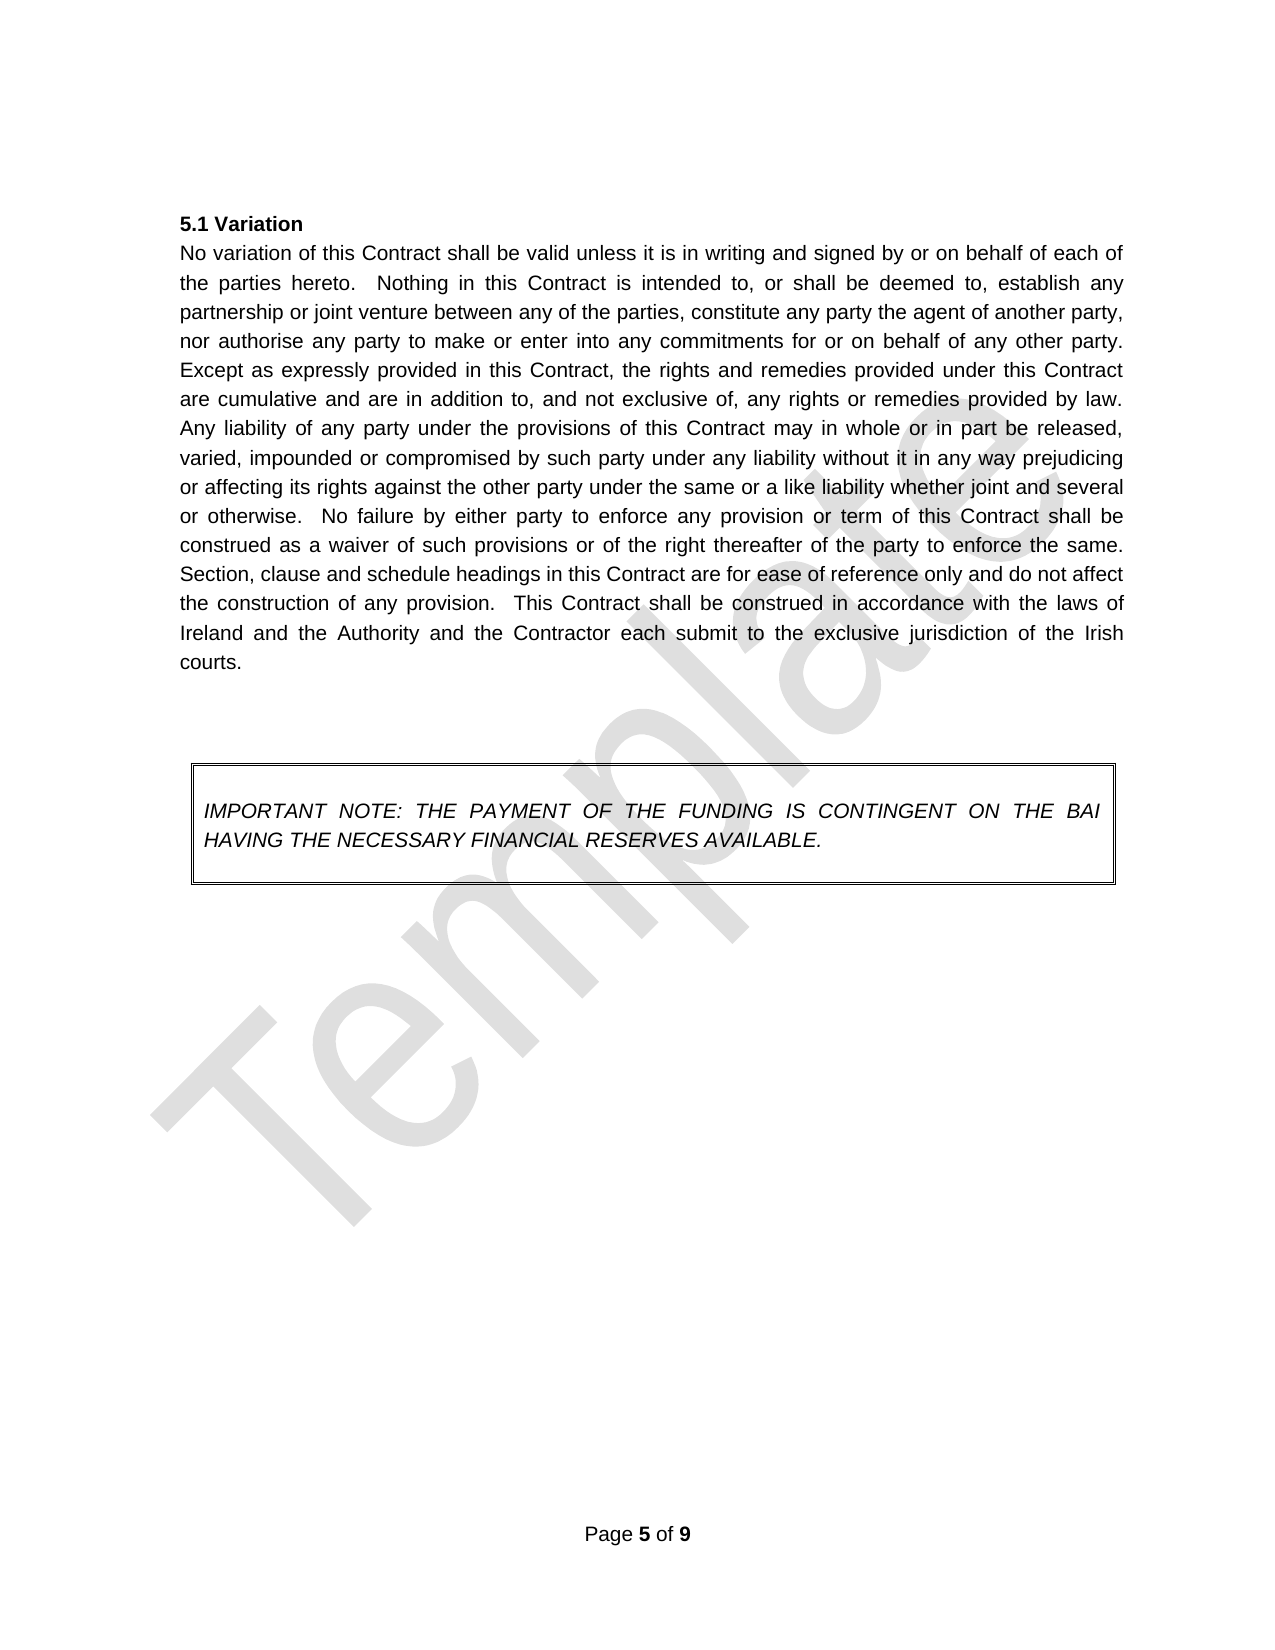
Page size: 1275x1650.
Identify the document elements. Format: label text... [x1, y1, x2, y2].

text No variation of this Contract shall be valid unless it is in writing and signed by or on behalf of each of the parties hereto. Nothing in this Contract is intended to, or shall be deemed to, establish any partnership or joint venture between any of the parties, constitute any party the agent of another party, nor authorise any party to make or enter into any commitments for or on behalf of any other party. Except as expressly provided in this Contract, the rights and remedies provided under this Contract are cumulative and are in addition to, and not exclusive of, any rights or remedies provided by law. Any liability of any party under the provisions of this Contract may in whole or in part be released, varied, impounded or compromised by such party under any liability without it in any way prejudicing or affecting its rights against the other party under the same or a like liability whether joint and several or otherwise. No failure by either party to enforce any provision or term of this Contract shall be construed as a waiver of such provisions or of the right thereafter of the party to enforce the same. Section, clause and schedule headings in this Contract are for ease of reference only and do not affect the construction of any provision. This Contract shall be construed in accordance with the laws of Ireland and the Authority and the Contractor each submit to the exclusive jurisdiction of the Irish courts. [179, 237, 1125, 675]
text 5.1 Variation [150, 208, 1125, 237]
table_header IMPORTANT NOTE: THE PAYMENT OF THE FUNDING IS CONTINGENT ON THE BAI HAVING THE NECESSARY FINANCIAL RESERVES AVAILABLE. [194, 766, 1113, 882]
